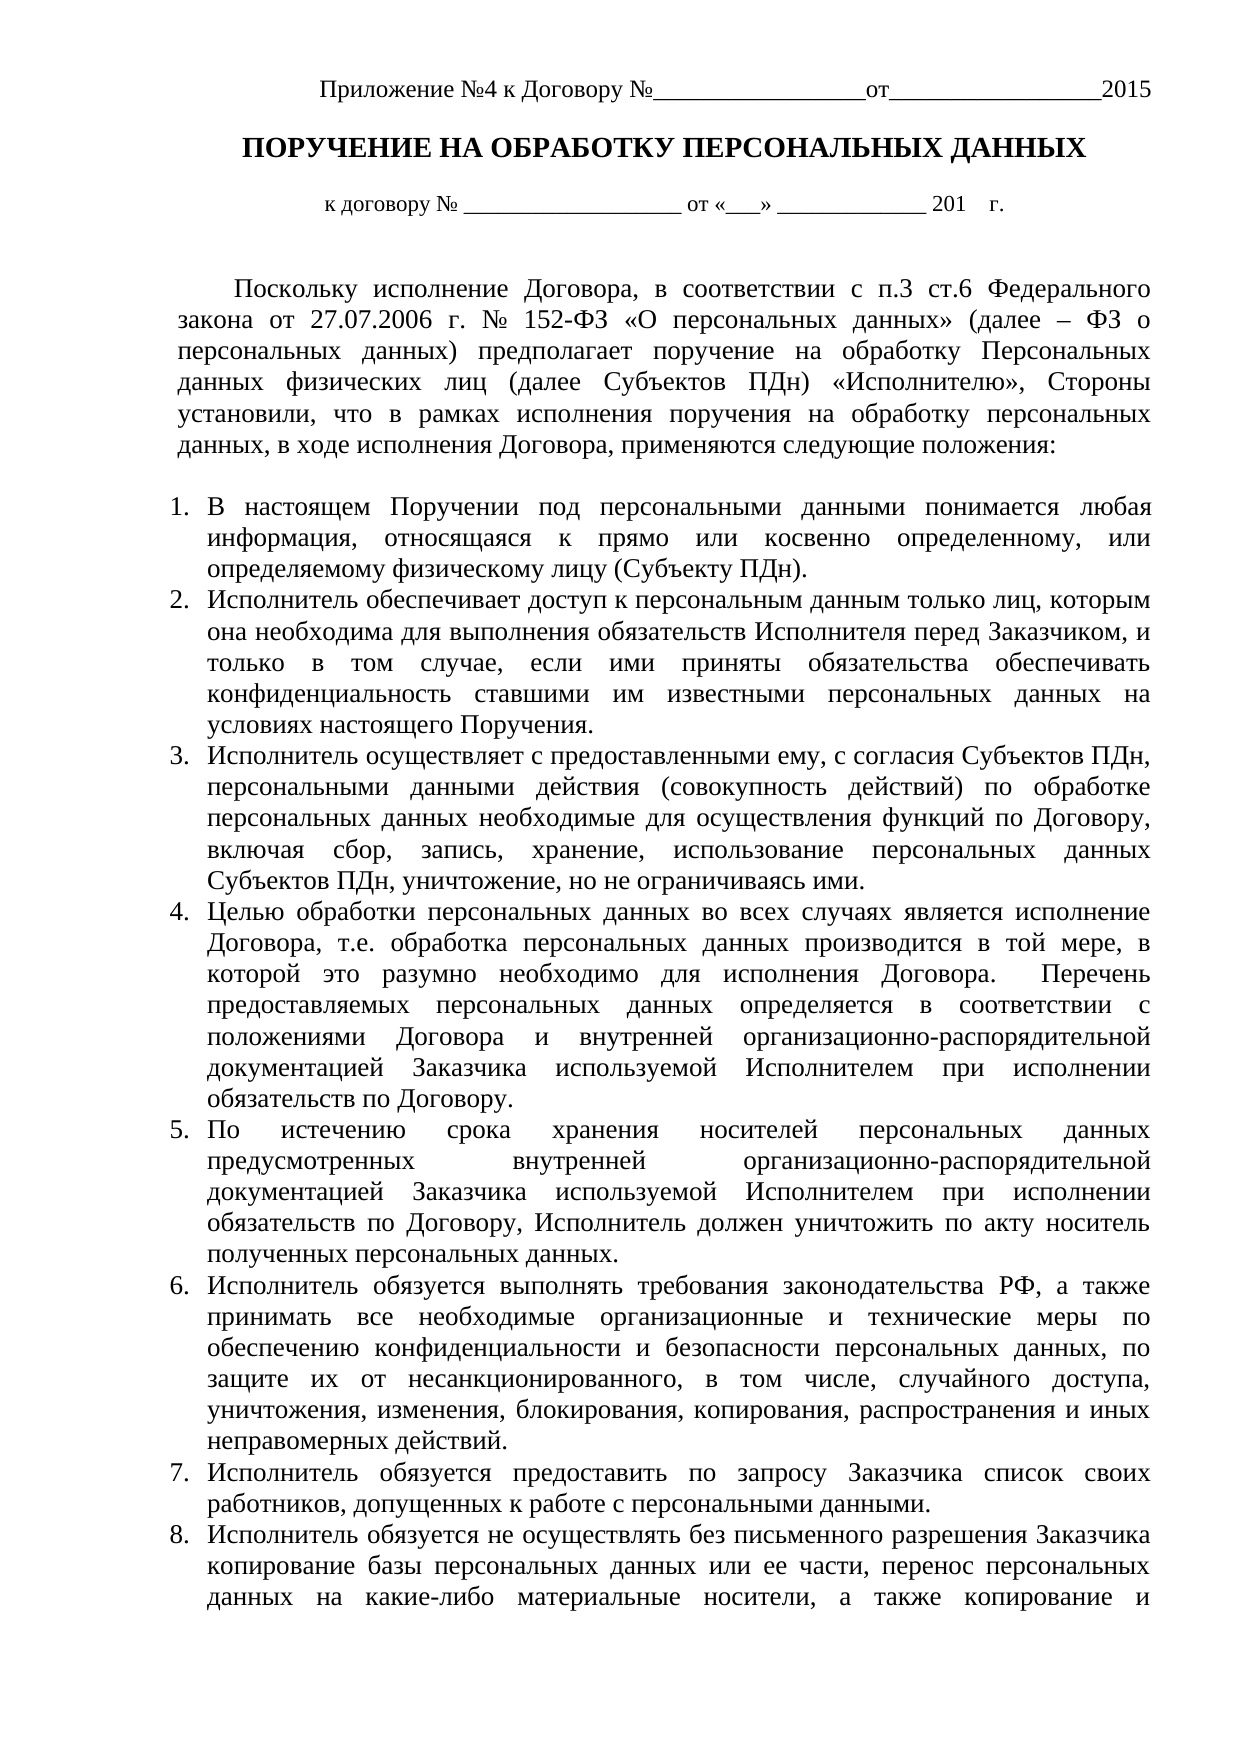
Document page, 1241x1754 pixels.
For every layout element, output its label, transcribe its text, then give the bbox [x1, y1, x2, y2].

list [169, 1518, 1152, 1611]
list Целью обработки персональных данных во всех случаях является исполнение Договора, т.е. обработка персональных данных производится в той мере, в которой это разумно необходимо для исполнения Договора. Перечень предоставляемых персональных данных определяется в соответствии с положениями Договора и внутренней организационно-распорядительной документацией Заказчика используемой Исполнителем при исполнении обязательств по Договору. [169, 895, 1152, 1113]
list По истечению срока хранения носителей персональных данных предусмотренных внутренней организационно-распорядительной документацией Заказчика используемой Исполнителем при исполнении обязательств по Договору, Исполнитель должен уничтожить по акту носитель полученных персональных данных. [169, 1113, 1152, 1269]
text ПОРУЧЕНИЕ НА ОБРАБОТКУ ПЕРСОНАЛЬНЫХ ДАННЫХ [177, 131, 1152, 164]
text к договору № ___________________ от «___» _____________ 201 г. [177, 190, 1152, 216]
list Исполнитель обеспечивает доступ к персональным данным только лиц, которым она необходима для выполнения обязательств Исполнителя перед Заказчиком, и только в том случае, если ими приняты обязательства обеспечивать конфиденциальность ставшими им известными персональных данных на условиях настоящего Поручения. [169, 583, 1152, 739]
list В настоящем Поручении под персональными данными понимается любая информация, относящаяся к прямо или косвенно определенному, или определяемому физическому лицу (Субъекту ПДн). [169, 490, 1152, 583]
text Поскольку исполнение Договора, в соответствии с п.3 ст.6 Федерального закона от 27.07.2006 г. № 152-ФЗ «О персональных данных» (далее – ФЗ о персональных данных) предполагает поручение на обработку Персональных данных физических лиц (далее Субъектов ПДн) «Исполнителю», Стороны установили, что в рамках исполнения поручения на обработку персональных данных, в ходе исполнения Договора, применяются следующие положения: [177, 272, 1152, 459]
list Исполнитель обязуется выполнять требования законодательства РФ, а также принимать все необходимые организационные и технические меры по обеспечению конфиденциальности и безопасности персональных данных, по защите их от несанкционированного, в том числе, случайного доступа, уничтожения, изменения, блокирования, копирования, распространения и иных неправомерных действий. [169, 1269, 1152, 1456]
list Исполнитель осуществляет с предоставленными ему, с согласия Субъектов ПДн, персональными данными действия (совокупность действий) по обработке персональных данных необходимые для осуществления функций по Договору, включая сбор, запись, хранение, использование персональных данных Субъектов ПДн, уничтожение, но не ограничиваясь ими. [169, 739, 1152, 895]
list Исполнитель обязуется предоставить по запросу Заказчика список своих работников, допущенных к работе с персональными данными. [169, 1456, 1152, 1518]
